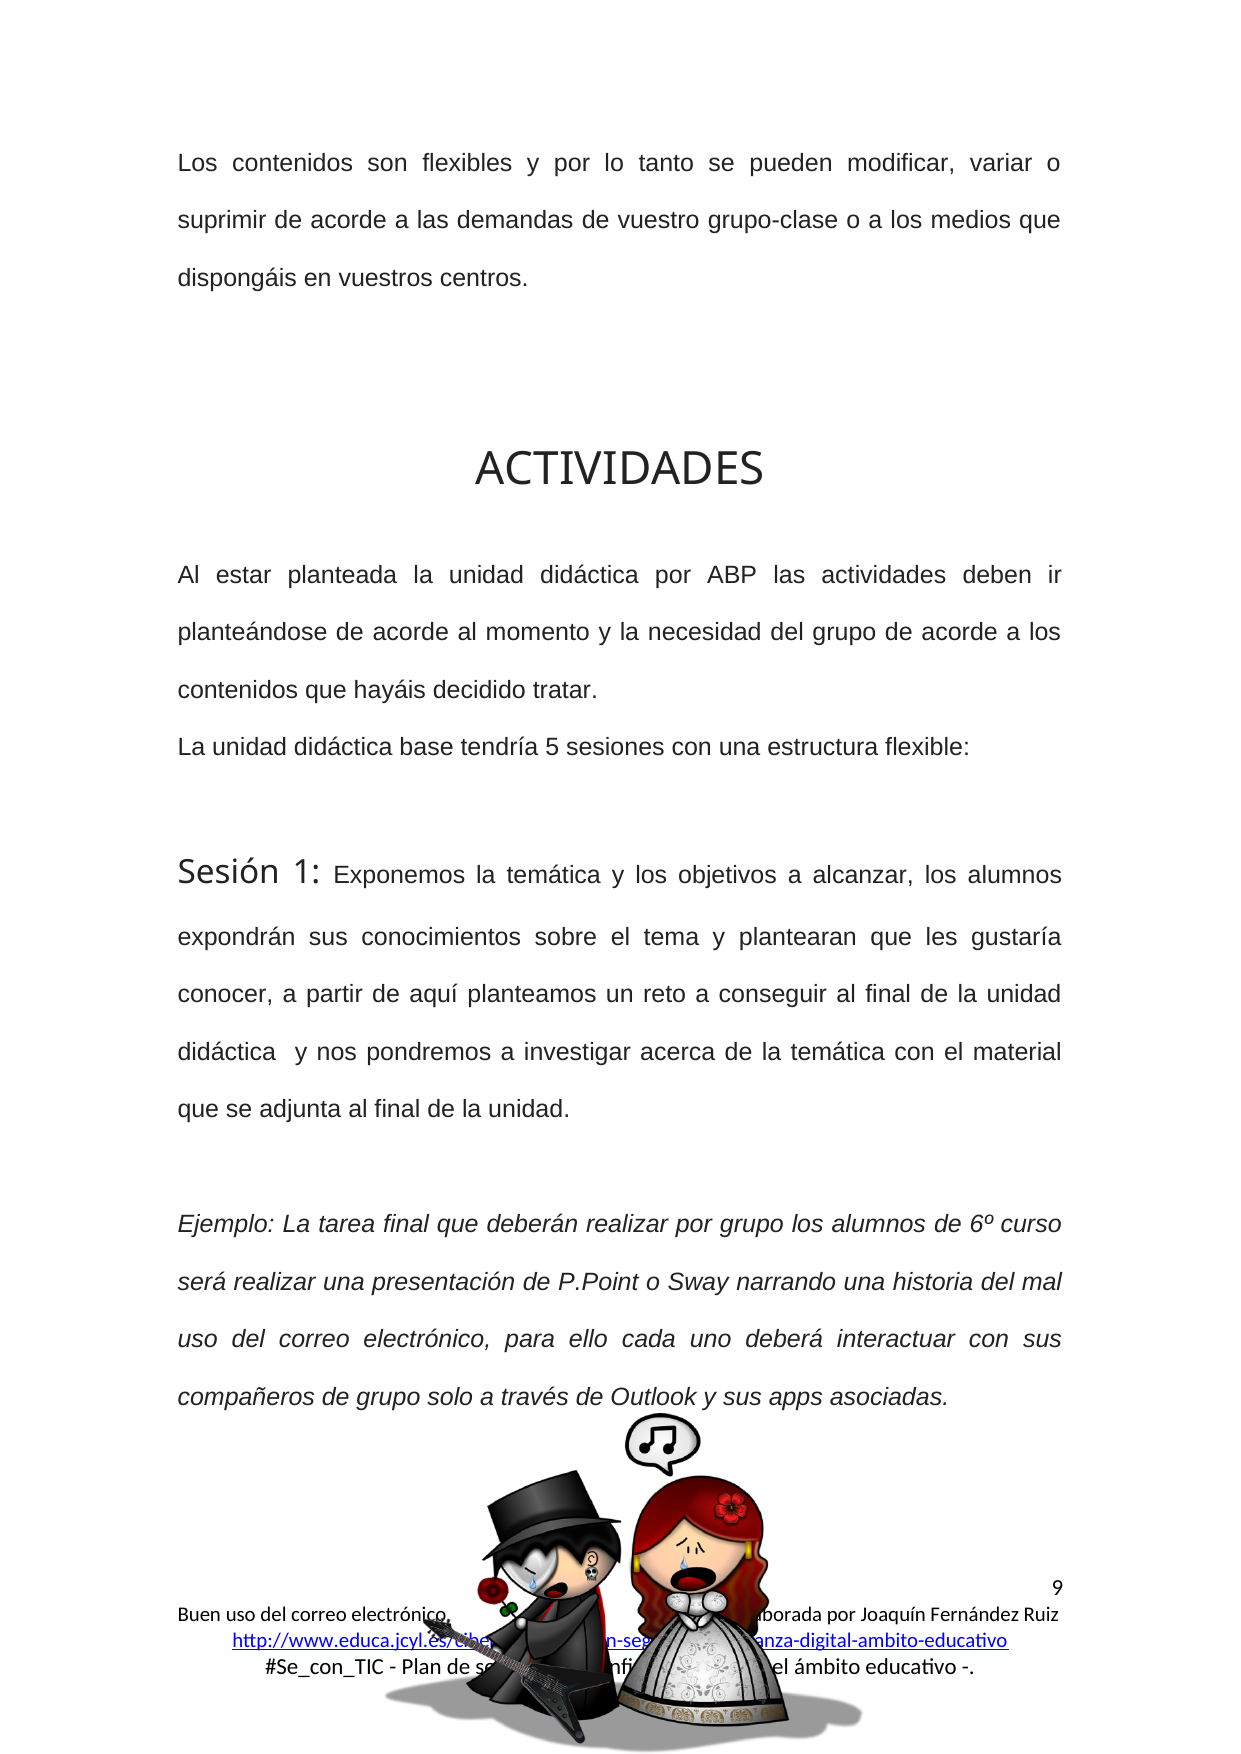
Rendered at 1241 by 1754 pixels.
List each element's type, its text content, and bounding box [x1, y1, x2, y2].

text Ejemplo: La tarea final que deberán realizar por grupo los alumnos de 6º curso será realizar una presentación de P.Point o Sway narrando una historia del mal uso del correo electrónico, para ello cada uno deberá interactuar con sus compañeros de grupo solo a través de Outlook y sus apps asociadas. [177, 1209, 1063, 1410]
text Al estar planteada la unidad didáctica por ABP las actividades deben ir planteándose de acorde al momento y la necesidad del grupo de acorde a los contenidos que hayáis decidido tratar. [177, 560, 1063, 704]
text Sesión 1: Exponemos la temática y los objetivos a alcanzar, los alumnos expondrán sus conocimientos sobre el tema y plantearan que les gustaría conocer, a partir de aquí planteamos un reto a conseguir al final de la unidad didáctica y nos pondremos a investigar acerca de la temática con el material que se adjunta al final de la unidad. [177, 847, 1063, 1123]
text La unidad didáctica base tendría 5 sesiones con una estructura flexible: [177, 732, 1063, 761]
text Los contenidos son flexibles y por lo tanto se pueden modificar, variar o suprimir de acorde a las demandas de vuestro grupo-clase o a los medios que dispongáis en vuestros centros. [177, 148, 1063, 291]
text ACTIVIDADES [177, 435, 1063, 497]
picture [382, 1413, 864, 1754]
